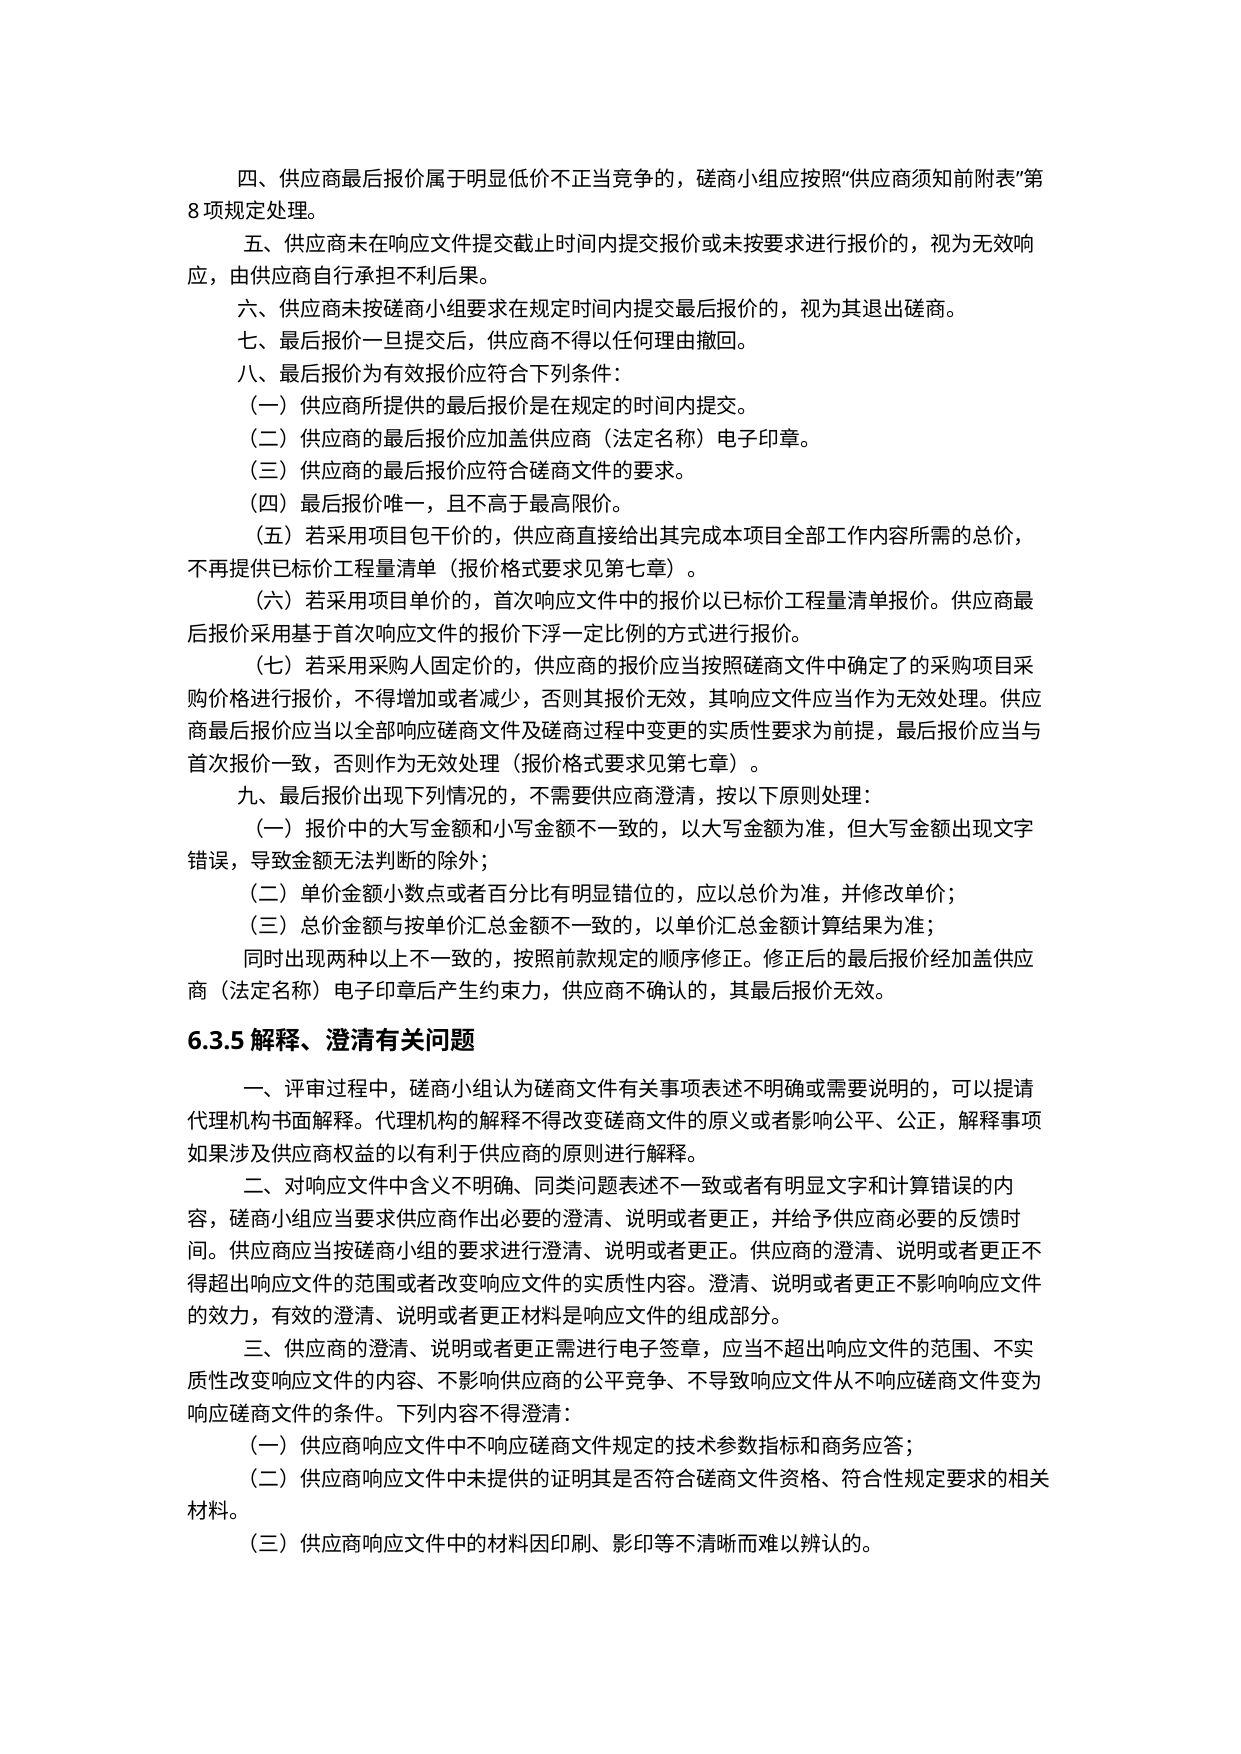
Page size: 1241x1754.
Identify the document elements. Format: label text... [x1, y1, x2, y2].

text （四）最后报价唯一，且不高于最高限价。 [187, 487, 1053, 519]
text （一）报价中的大写金额和小写金额不一致的，以大写金额为准，但大写金额出现文字错误，导致金额无法判断的除外； [187, 812, 1053, 877]
text 六、供应商未按磋商小组要求在规定时间内提交最后报价的，视为其退出磋商。 [187, 292, 1053, 324]
text （三）供应商的最后报价应符合磋商文件的要求。 [187, 454, 1053, 487]
text （五）若采用项目包干价的，供应商直接给出其完成本项目全部工作内容所需的总价，不再提供已标价工程量清单（报价格式要求见第七章）。 [187, 519, 1053, 584]
text 九、最后报价出现下列情况的，不需要供应商澄清，按以下原则处理： [187, 779, 1053, 812]
text 五、供应商未在响应文件提交截止时间内提交报价或未按要求进行报价的，视为无效响应，由供应商自行承担不利后果。 [187, 227, 1053, 292]
text （一）供应商所提供的最后报价是在规定的时间内提交。 [187, 389, 1053, 422]
text （二）供应商响应文件中未提供的证明其是否符合磋商文件资格、符合性规定要求的相关材料。 [187, 1462, 1053, 1527]
text （三）供应商响应文件中的材料因印刷、影印等不清晰而难以辨认的。 [187, 1527, 1053, 1559]
text 七、最后报价一旦提交后，供应商不得以任何理由撤回。 [187, 324, 1053, 357]
text （六）若采用项目单价的，首次响应文件中的报价以已标价工程量清单报价。供应商最后报价采用基于首次响应文件的报价下浮一定比例的方式进行报价。 [187, 584, 1053, 649]
text 三、供应商的澄清、说明或者更正需进行电子签章，应当不超出响应文件的范围、不实质性改变响应文件的内容、不影响供应商的公平竞争、不导致响应文件从不响应磋商文件变为响应磋商文件的条件。下列内容不得澄清： [187, 1332, 1053, 1429]
text （三）总价金额与按单价汇总金额不一致的，以单价汇总金额计算结果为准； [187, 909, 1053, 942]
text 一、评审过程中，磋商小组认为磋商文件有关事项表述不明确或需要说明的，可以提请代理机构书面解释。代理机构的解释不得改变磋商文件的原义或者影响公平、公正，解释事项如果涉及供应商权益的以有利于供应商的原则进行解释。 [187, 1072, 1053, 1169]
text 八、最后报价为有效报价应符合下列条件： [187, 357, 1053, 389]
text 6.3.5解释、澄清有关问题 [187, 1007, 1053, 1072]
text 同时出现两种以上不一致的，按照前款规定的顺序修正。修正后的最后报价经加盖供应商（法定名称）电子印章后产生约束力，供应商不确认的，其最后报价无效。 [187, 942, 1053, 1007]
text （七）若采用采购人固定价的，供应商的报价应当按照磋商文件中确定了的采购项目采购价格进行报价，不得增加或者减少，否则其报价无效，其响应文件应当作为无效处理。供应商最后报价应当以全部响应磋商文件及磋商过程中变更的实质性要求为前提，最后报价应当与首次报价一致，否则作为无效处理（报价格式要求见第七章）。 [187, 649, 1053, 779]
text 四、供应商最后报价属于明显低价不正当竞争的，磋商小组应按照“供应商须知前附表”第8项规定处理。 [187, 162, 1053, 227]
text （一）供应商响应文件中不响应磋商文件规定的技术参数指标和商务应答； [187, 1429, 1053, 1462]
text （二）单价金额小数点或者百分比有明显错位的，应以总价为准，并修改单价； [187, 877, 1053, 909]
text 二、对响应文件中含义不明确、同类问题表述不一致或者有明显文字和计算错误的内容，磋商小组应当要求供应商作出必要的澄清、说明或者更正，并给予供应商必要的反馈时间。供应商应当按磋商小组的要求进行澄清、说明或者更正。供应商的澄清、说明或者更正不得超出响应文件的范围或者改变响应文件的实质性内容。澄清、说明或者更正不影响响应文件的效力，有效的澄清、说明或者更正材料是响应文件的组成部分。 [187, 1169, 1053, 1332]
text （二）供应商的最后报价应加盖供应商（法定名称）电子印章。 [187, 422, 1053, 454]
